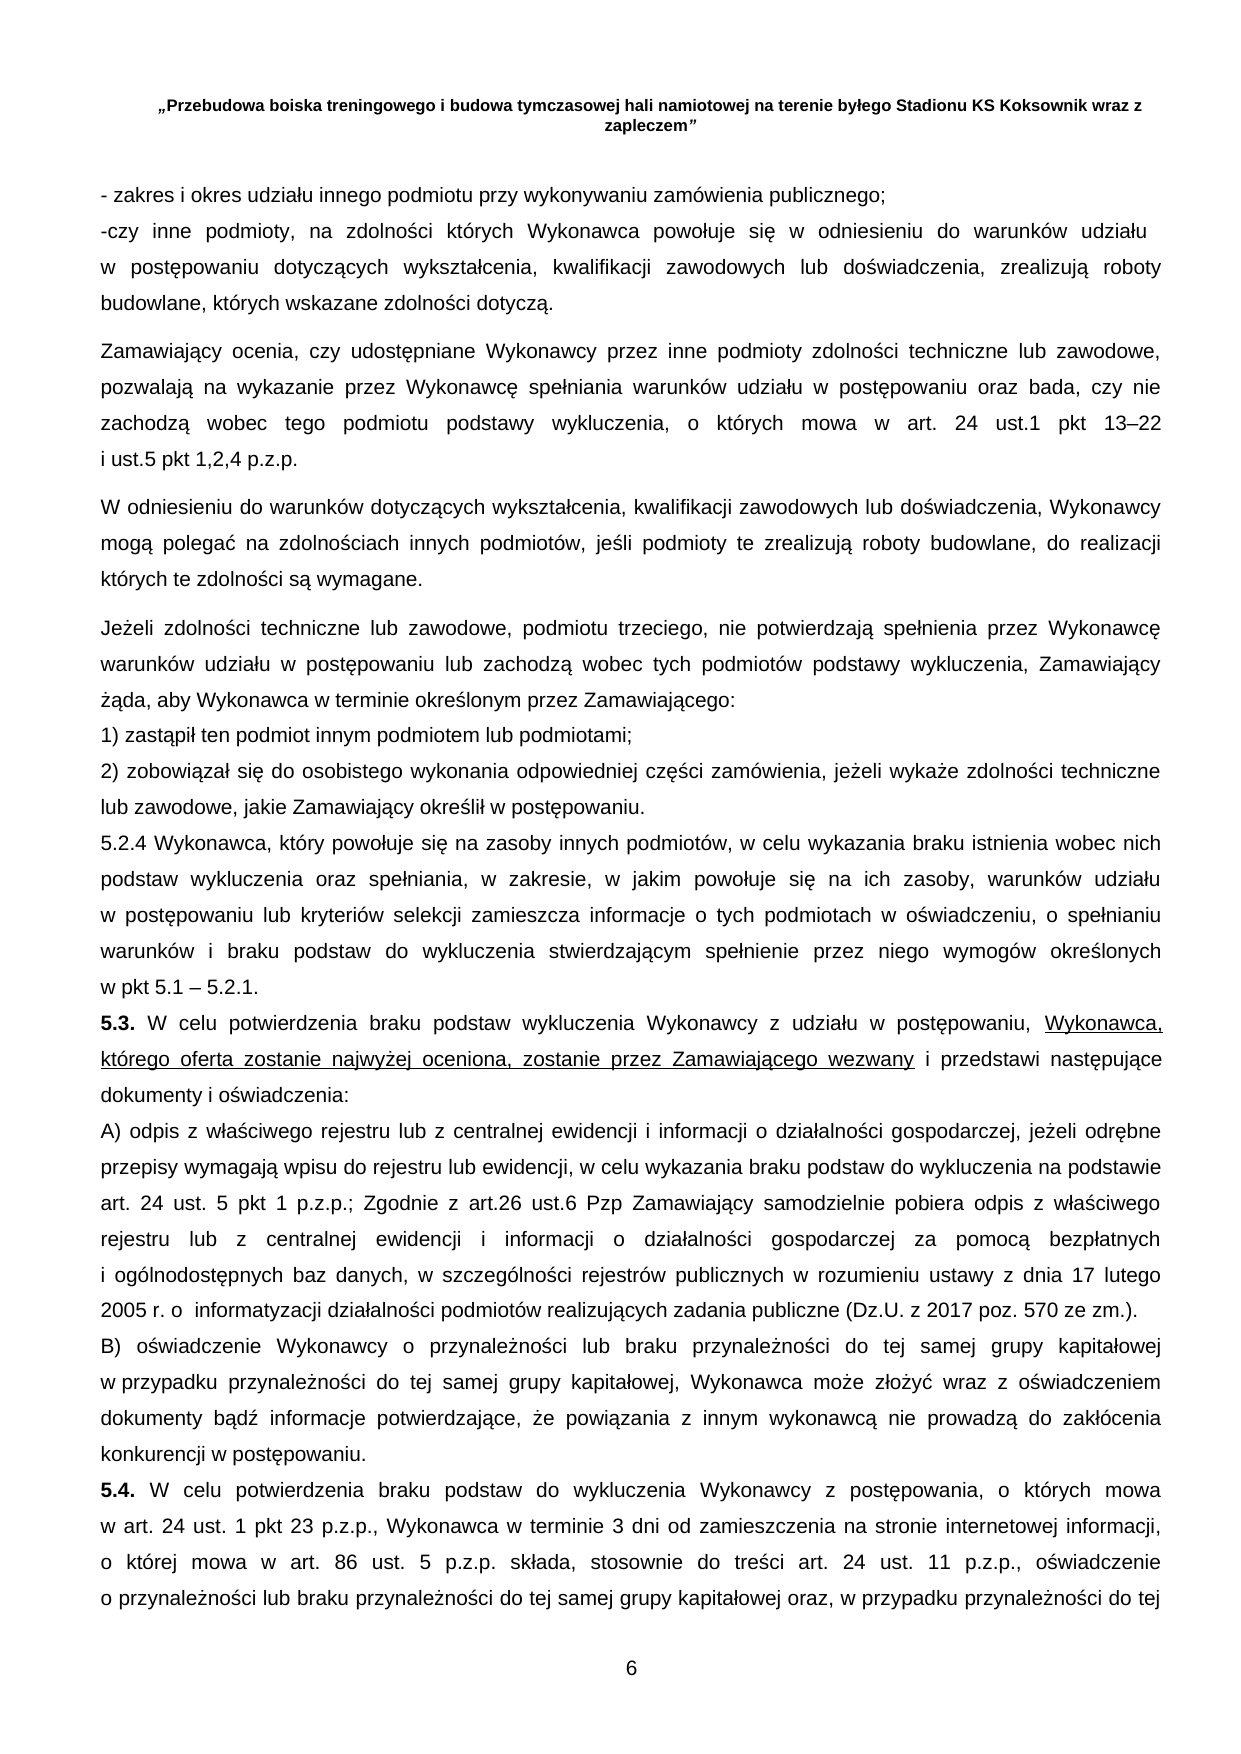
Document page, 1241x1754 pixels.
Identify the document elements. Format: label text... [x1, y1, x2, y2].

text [100, 1478, 1162, 1610]
text Zamawiający ocenia, czy udostępniane Wykonawcy przez inne podmioty zdolności techniczne lub zawodowe, pozwalają na wykazanie przez Wykonawcę spełniania warunków udziału w postępowaniu oraz bada, czy nie zachodzą wobec tego podmiotu podstawy wykluczenia, o których mowa w art. 24 ust.1 pkt 13–22 i ust.5 pkt 1,2,4 p.z.p. [100, 339, 1162, 471]
text W odniesieniu do warunków dotyczących wykształcenia, kwalifikacji zawodowych lub doświadczenia, Wykonawcy mogą polegać na zdolnościach innych podmiotów, jeśli podmioty te zrealizują roboty budowlane, do realizacji których te zdolności są wymagane. [100, 495, 1162, 591]
text -czy inne podmioty, na zdolności których Wykonawca powołuje się w odniesieniu do warunków udziału w postępowaniu dotyczących wykształcenia, kwalifikacji zawodowych lub doświadczenia, zrealizują roboty budowlane, których wskazane zdolności dotyczą. [100, 219, 1162, 314]
text 2) zobowiązał się do osobistego wykonania odpowiedniej części zamówienia, jeżeli wykaże zdolności techniczne lub zawodowe, jakie Zamawiający określił w postępowaniu. [100, 759, 1162, 819]
text A) odpis z właściwego rejestru lub z centralnej ewidencji i informacji o działalności gospodarczej, jeżeli odrębne przepisy wymagają wpisu do rejestru lub ewidencji, w celu wykazania braku podstaw do wykluczenia na podstawie art. 24 ust. 5 pkt 1 p.z.p.; Zgodnie z art.26 ust.6 Pzp Zamawiający samodzielnie pobiera odpis z właściwego rejestru lub z centralnej ewidencji i informacji o działalności gospodarczej za pomocą bezpłatnych i ogólnodostępnych baz danych, w szczególności rejestrów publicznych w rozumieniu ustawy z dnia 17 lutego 2005 r. o informatyzacji działalności podmiotów realizujących zadania publiczne (Dz.U. z 2017 poz. 570 ze zm.). [100, 1119, 1162, 1322]
text 5.2.4 Wykonawca, który powołuje się na zasoby innych podmiotów, w celu wykazania braku istnienia wobec nich podstaw wykluczenia oraz spełniania, w zakresie, w jakim powołuje się na ich zasoby, warunków udziału w postępowaniu lub kryteriów selekcji zamieszcza informacje o tych podmiotach w oświadczeniu, o spełnianiu warunków i braku podstaw do wykluczenia stwierdzającym spełnienie przez niego wymogów określonych w pkt 5.1 – 5.2.1. [100, 831, 1162, 999]
text B) oświadczenie Wykonawcy o przynależności lub braku przynależności do tej samej grupy kapitałowej w przypadku przynależności do tej samej grupy kapitałowej, Wykonawca może złożyć wraz z oświadczeniem dokumenty bądź informacje potwierdzające, że powiązania z innym wykonawcą nie prowadzą do zakłócenia konkurencji w postępowaniu. [100, 1334, 1162, 1466]
text 1) zastąpił ten podmiot innym podmiotem lub podmiotami; [100, 723, 1162, 747]
text 5.3. W celu potwierdzenia braku podstaw wykluczenia Wykonawcy z udziału w postępowaniu, Wykonawca, którego oferta zostanie najwyżej oceniona, zostanie przez Zamawiającego wezwany i przedstawi następujące dokumenty i oświadczenia: [100, 1011, 1162, 1107]
text Jeżeli zdolności techniczne lub zawodowe, podmiotu trzeciego, nie potwierdzają spełnienia przez Wykonawcę warunków udziału w postępowaniu lub zachodzą wobec tych podmiotów podstawy wykluczenia, Zamawiający żąda, aby Wykonawca w terminie określonym przez Zamawiającego: [100, 616, 1162, 711]
text - zakres i okres udziału innego podmiotu przy wykonywaniu zamówienia publicznego; [100, 183, 1162, 207]
